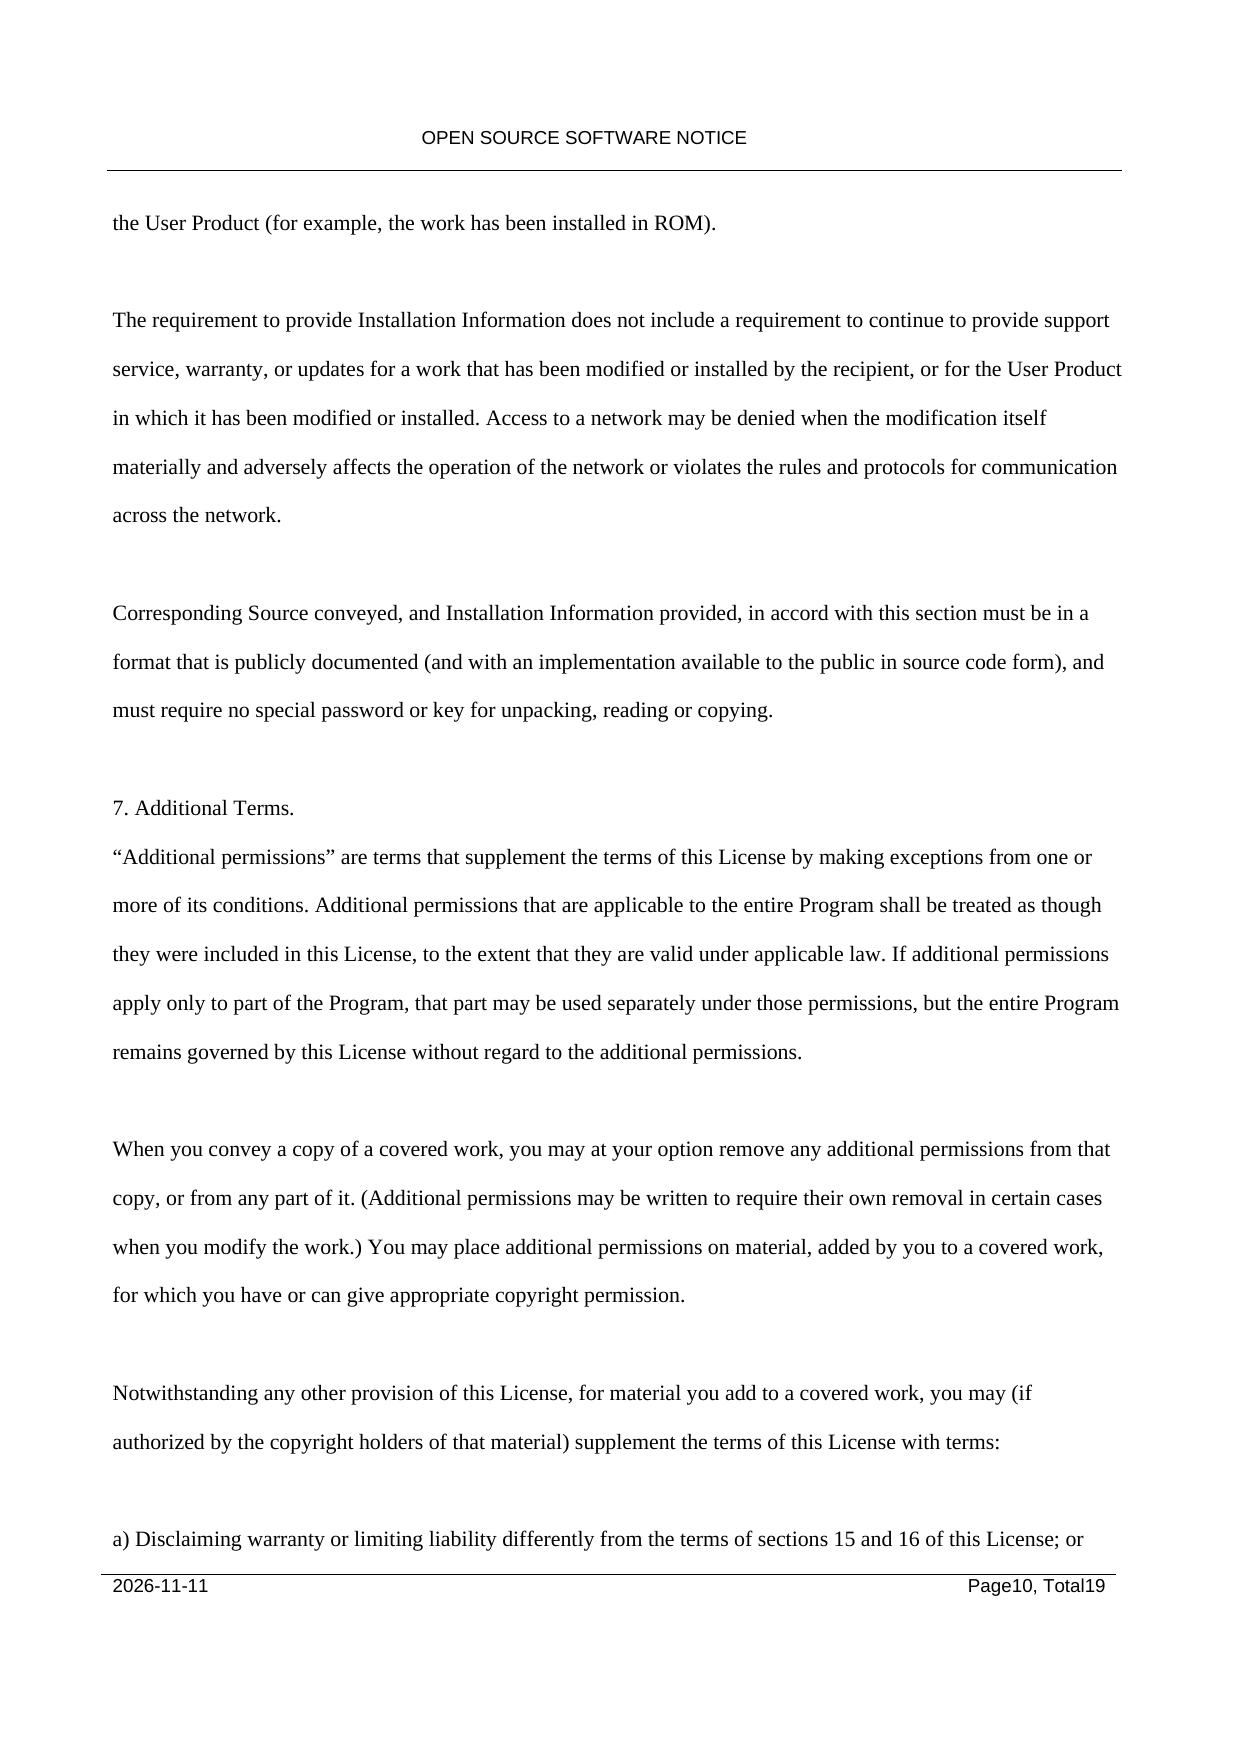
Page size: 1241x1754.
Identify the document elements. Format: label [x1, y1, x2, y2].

text [112, 206, 1128, 1555]
